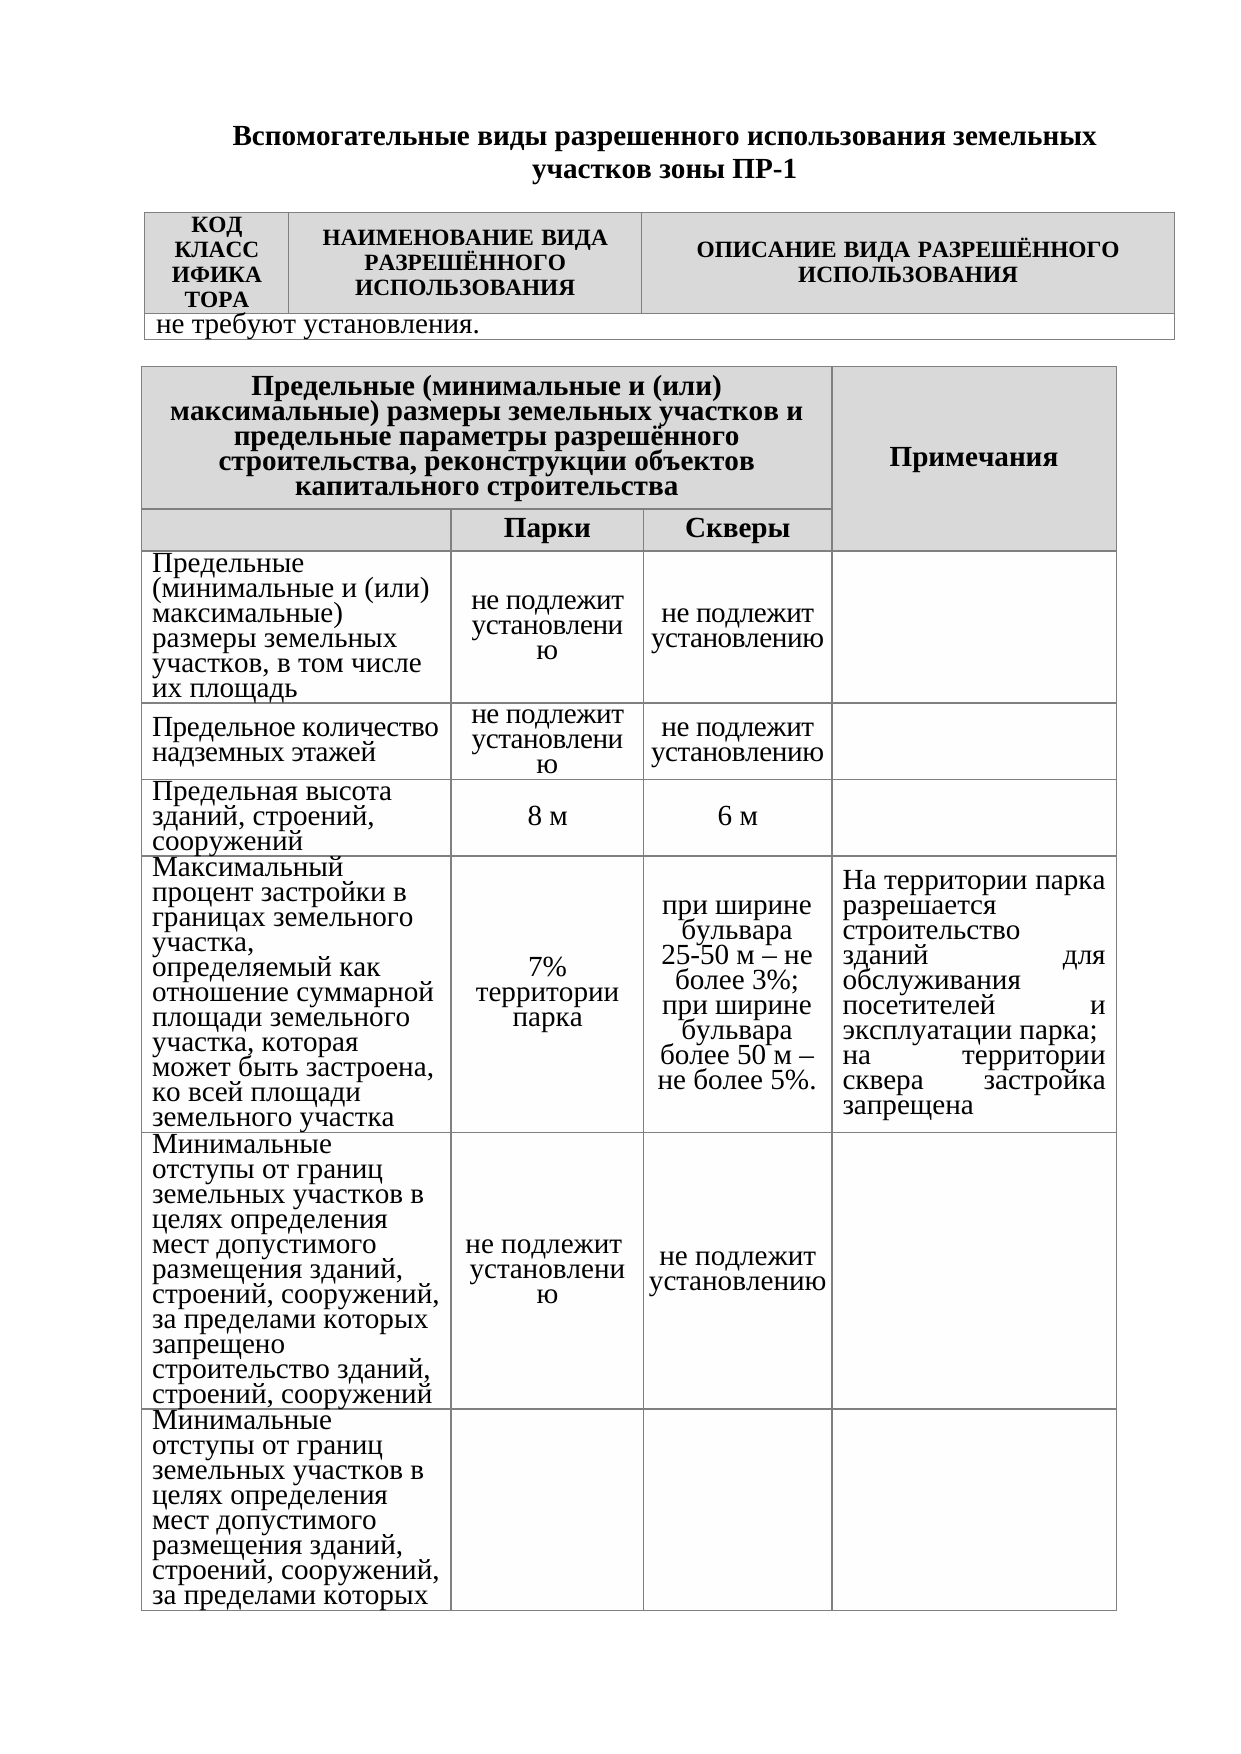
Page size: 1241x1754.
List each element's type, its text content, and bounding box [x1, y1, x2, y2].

table_cell не требуют установления. [145, 314, 1174, 339]
table_cell [833, 1133, 1116, 1408]
table_cell Скверы [644, 510, 831, 550]
table_cell Максимальный процент застройки в границах земельного участка, определяемый как отношение суммарной площади земельного участка, которая может быть застроена, ко всей площади земельного участка [142, 857, 450, 1132]
table_cell не подлежит установлению [644, 1133, 831, 1408]
table_cell [833, 1410, 1116, 1610]
table_cell 7% территории парка [452, 857, 643, 1132]
table_cell На территории парка разрешается строительство зданий для обслуживания посетителей и эксплуатации парка; на территории сквера застройка запрещена [833, 857, 1116, 1132]
table_cell не подлежит установлению [644, 704, 831, 778]
table_cell не подлежит установлению [452, 1133, 643, 1408]
table_cell 8 м [452, 780, 643, 855]
table_header код класс ифика тора [145, 213, 288, 313]
table_header наименование вида разрешённого использования [289, 213, 641, 313]
table_cell Парки [452, 510, 643, 550]
table_cell не подлежит установлению [452, 552, 643, 702]
table_cell не подлежит установлению [452, 704, 643, 778]
table_cell Предельные (минимальные и (или) максимальные) размеры земельных участков, в том числе их площадь [142, 552, 450, 702]
table_cell Предельная высота зданий, строений, сооружений [142, 780, 450, 855]
table_cell [833, 704, 1116, 778]
table_cell не подлежит установлению [644, 552, 831, 702]
table_cell Предельное количество надземных этажей [142, 704, 450, 778]
table_cell [142, 510, 450, 550]
table_cell [833, 780, 1116, 855]
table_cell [142, 1410, 450, 1610]
text Вспомогательные виды разрешенного использования земельных участков зоны ПР-1 [177, 118, 1152, 185]
table_header Примечания [833, 367, 1116, 550]
table_cell [452, 1410, 643, 1610]
table_cell 6 м [644, 780, 831, 855]
table_header Предельные (минимальные и (или) максимальные) размеры земельных участков и предельные параметры разрешённого строительства, реконструкции объектов капитального строительства [142, 367, 831, 508]
table_cell [833, 552, 1116, 702]
table_cell [644, 1410, 831, 1610]
table_cell при ширине бульвара 25-50 м – не более 3%; при ширине бульвара более 50 м – не более 5%. [644, 857, 831, 1132]
table_cell Минимальные отступы от границ земельных участков в целях определения мест допустимого размещения зданий, строений, сооружений, за пределами которых запрещено строительство зданий, строений, сооружений [142, 1133, 450, 1408]
table_header описание вида разрешённого использования [642, 213, 1174, 313]
